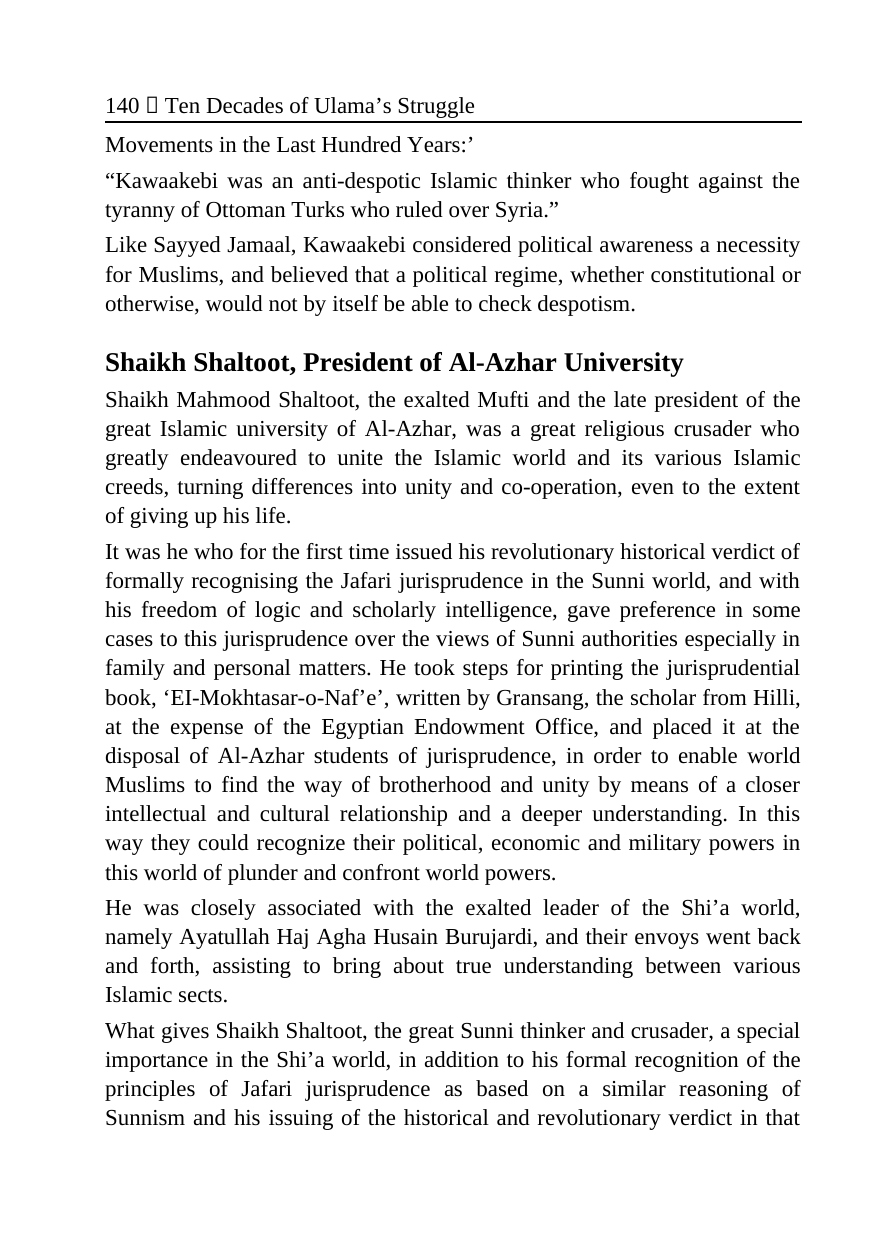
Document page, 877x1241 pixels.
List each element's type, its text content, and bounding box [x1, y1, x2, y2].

text He was closely associated with the exalted leader of the Shi’a world, namely Ayatullah Haj Agha Husain Burujardi, and their envoys went back and forth, assisting to bring about true understanding between various Islamic sects. [105, 892, 802, 1009]
text Shaikh Mahmood Shaltoot, the exalted Mufti and the late president of the great Islamic university of Al-Azhar, was a great religious crusader who greatly endeavoured to unite the Islamic world and its various Islamic creeds, turning differences into unity and co-operation, even to the extent of giving up his life. [105, 384, 802, 529]
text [105, 1015, 802, 1132]
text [105, 129, 802, 159]
subtitle Shaikh Shaltoot, President of Al-Azhar University [105, 346, 802, 377]
text “Kawaakebi was an anti-despotic Islamic thinker who fought against the tyranny of Ottoman Turks who ruled over Syria.” [105, 165, 802, 223]
text It was he who for the first time issued his revolutionary historical verdict of formally recognising the Jafari jurisprudence in the Sunni world, and with his freedom of logic and scholarly intelligence, gave preference in some cases to this jurisprudence over the views of Sunni authorities especially in family and personal matters. He took steps for printing the jurisprudential book, ‘EI-Mokhtasar-o-Naf’e’, written by Gransang, the scholar from Hilli, at the expense of the Egyptian Endowment Office, and placed it at the disposal of Al-Azhar students of jurisprudence, in order to enable world Muslims to find the way of brotherhood and unity by means of a closer intellectual and cultural relationship and a deeper understanding. In this way they could recognize their political, economic and military powers in this world of plunder and confront world powers. [105, 536, 802, 886]
text Like Sayyed Jamaal, Kawaakebi considered political awareness a necessity for Muslims, and believed that a political regime, whether constitutional or otherwise, would not by itself be able to check despotism. [105, 229, 802, 317]
